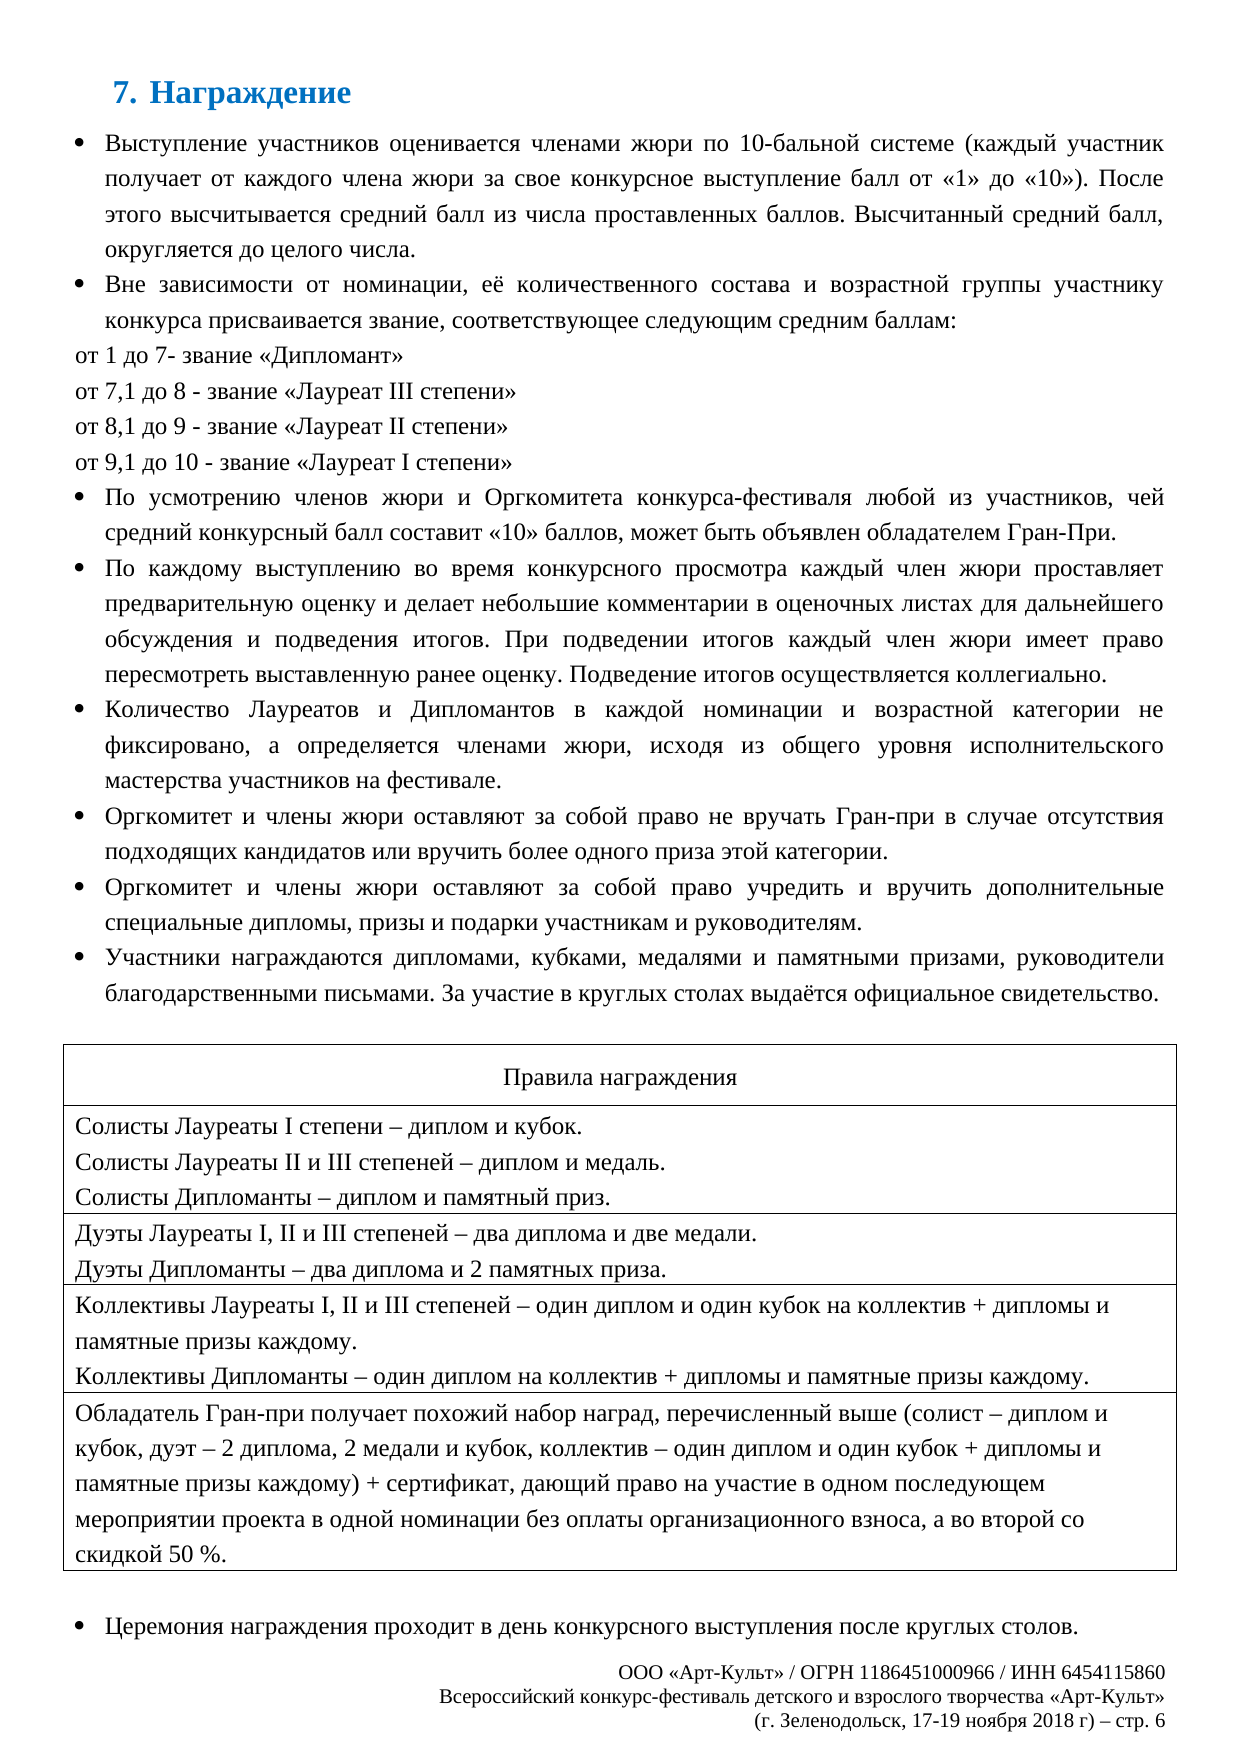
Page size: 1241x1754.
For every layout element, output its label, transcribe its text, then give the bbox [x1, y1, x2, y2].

list По усмотрению членов жюри и Оргкомитета конкурса-фестиваля любой из участников, чей средний конкурсный балл составит «10» баллов, может быть объявлен обладателем Гран-При. [75, 477, 1165, 548]
table_cell Солисты Лауреаты I степени – диплом и кубок. Солисты Лауреаты II и III степеней – диплом и медаль. Солисты Дипломанты – диплом и памятный приз. [64, 1106, 1176, 1212]
list Оргкомитет и члены жюри оставляют за собой право учредить и вручить дополнительные специальные дипломы, призы и подарки участникам и руководителям. [75, 867, 1165, 937]
table_cell Коллективы Лауреаты I, II и III степеней – один диплом и один кубок на коллектив + дипломы и памятные призы каждому. Коллективы Дипломанты – один диплом на коллектив + дипломы и памятные призы каждому. [64, 1285, 1176, 1392]
list По каждому выступлению во время конкурсного просмотра каждый член жюри проставляет предварительную оценку и делает небольшие комментарии в оценочных листах для дальнейшего обсуждения и подведения итогов. При подведении итогов каждый член жюри имеет право пересмотреть выставленную ранее оценку. Подведение итогов осуществляется коллегиально. [75, 548, 1165, 689]
text от 1 до 7- звание «Дипломант» [75, 335, 1165, 371]
text от 7,1 до 8 - звание «Лауреат III степени» [75, 371, 1165, 406]
list Оргкомитет и члены жюри оставляют за собой право не вручать Гран-при в случае отсутствия подходящих кандидатов или вручить более одного приза этой категории. [75, 796, 1165, 867]
list Вне зависимости от номинации, её количественного состава и возрастной группы участнику конкурса присваивается звание, соответствующее следующим средним баллам: [75, 264, 1165, 335]
list Выступление участников оценивается членами жюри по 10-бальной системе (каждый участник получает от каждого члена жюри за свое конкурсное выступление балл от «1» до «10»). После этого высчитывается средний балл из числа проставленных баллов. Высчитанный средний балл, округляется до целого числа. [75, 123, 1165, 264]
table_header Правила награждения [64, 1045, 1176, 1105]
table_cell Дуэты Лауреаты I, II и III степеней – два диплома и две медали. Дуэты Дипломанты – два диплома и 2 памятных приза. [64, 1214, 1176, 1284]
text от 9,1 до 10 - звание «Лауреат I степени» [75, 442, 1165, 477]
list Участники награждаются дипломами, кубками, медалями и памятными призами, руководители благодарственными письмами. За участие в круглых столах выдаётся официальное свидетельство. [75, 937, 1165, 1008]
list Церемония награждения проходит в день конкурсного выступления после круглых столов. [75, 1606, 1165, 1642]
text от 8,1 до 9 - звание «Лауреат II степени» [75, 406, 1165, 442]
list Награждение [112, 75, 1165, 110]
list Количество Лауреатов и Дипломантов в каждой номинации и возрастной категории не фиксировано, а определяется членами жюри, исходя из общего уровня исполнительского мастерства участников на фестивале. [75, 689, 1165, 796]
table_cell Обладатель Гран-при получает похожий набор наград, перечисленный выше (солист – диплом и кубок, дуэт – 2 диплома, 2 медали и кубок, коллектив – один диплом и один кубок + дипломы и памятные призы каждому) + сертификат, дающий право на участие в одном последующем мероприятии проекта в одной номинации без оплаты организационного взноса, а во второй со скидкой 50 %. [64, 1393, 1176, 1570]
